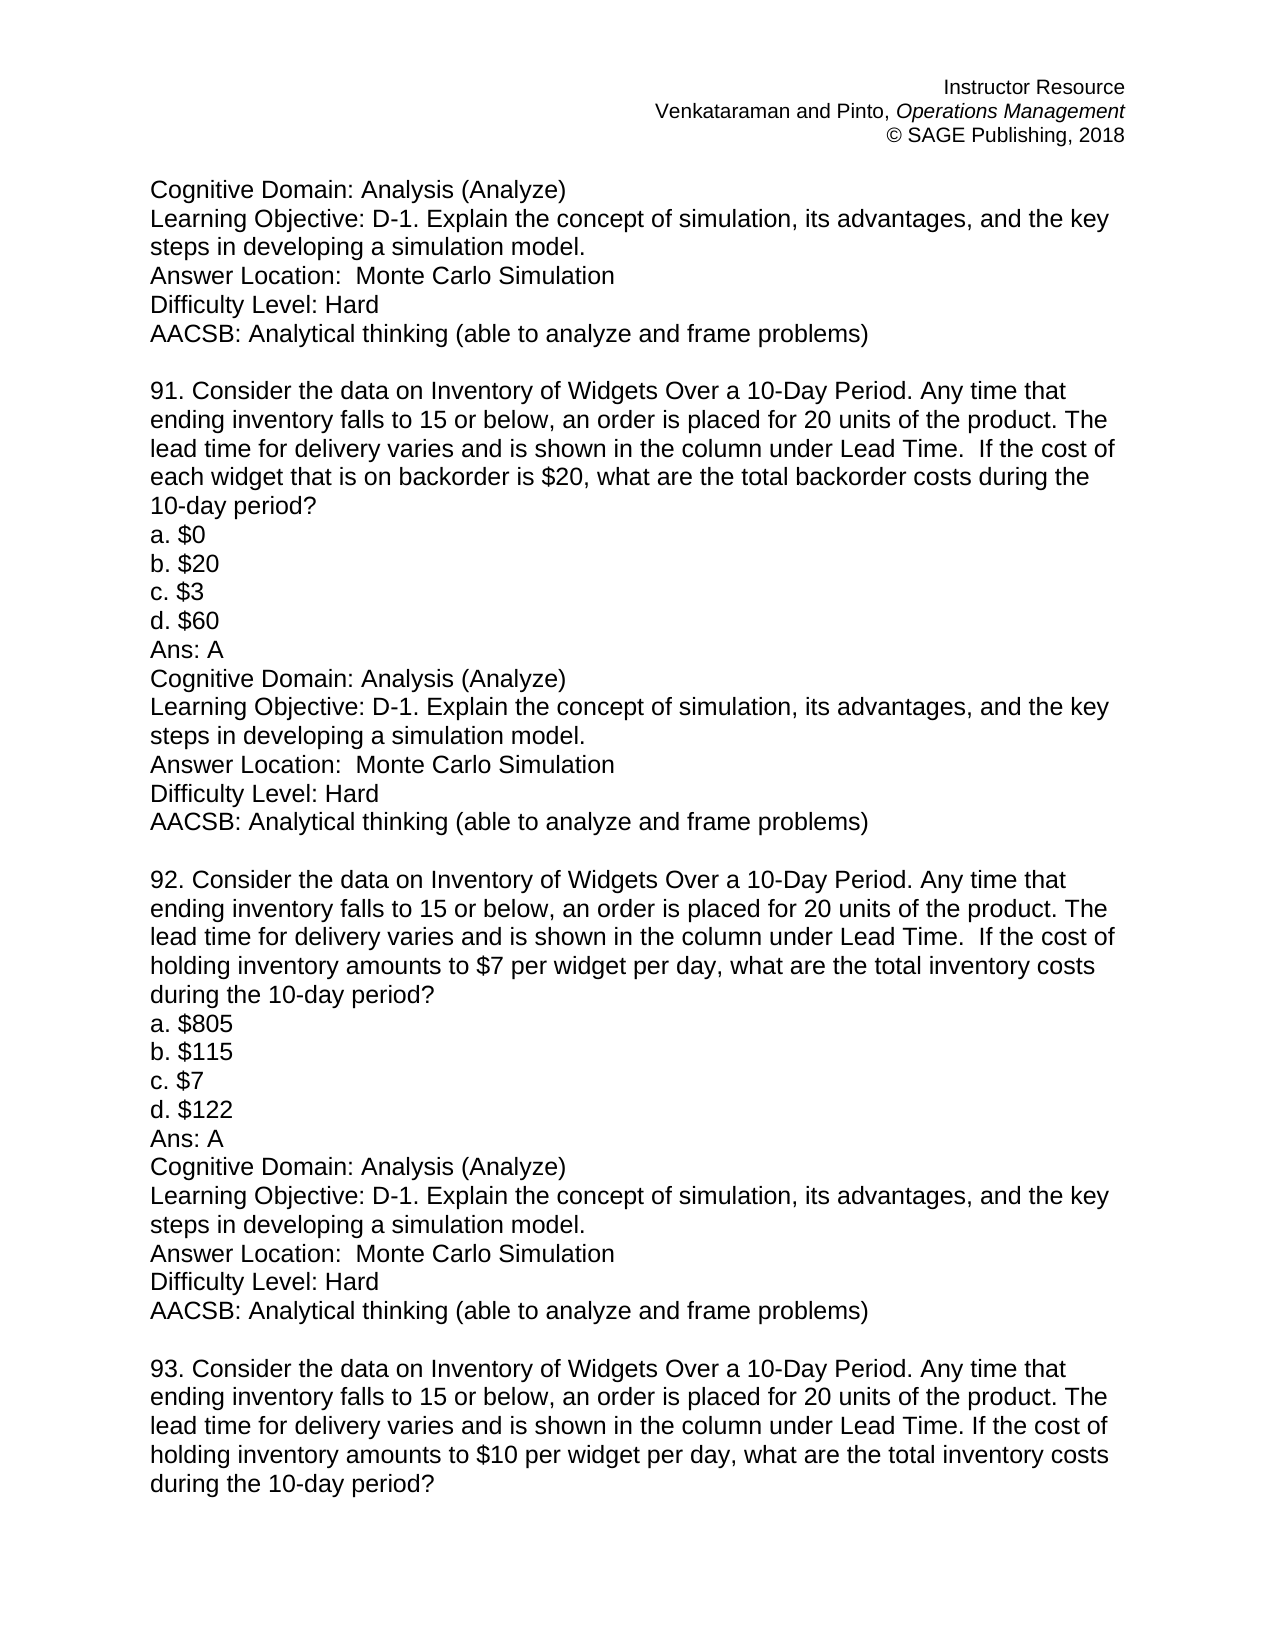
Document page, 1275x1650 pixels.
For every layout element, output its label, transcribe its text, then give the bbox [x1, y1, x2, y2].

text Learning Objective: D-1. Explain the concept of simulation, its advantages, and the key steps in developing a simulation model. [150, 1181, 1125, 1239]
text a. $805 [150, 1009, 1125, 1037]
text 92. Consider the data on Inventory of Widgets Over a 10-Day Period. Any time that ending inventory falls to 15 or below, an order is placed for 20 units of the product. The lead time for delivery varies and is shown in the column under Lead Time. If the cost of holding inventory amounts to $7 per widget per day, what are the total inventory costs during the 10-day period? [150, 865, 1125, 1009]
text AACSB: Analytical thinking (able to analyze and frame problems) [150, 319, 1125, 347]
text 93. Consider the data on Inventory of Widgets Over a 10-Day Period. Any time that ending inventory falls to 15 or below, an order is placed for 20 units of the product. The lead time for delivery varies and is shown in the column under Lead Time. If the cost of holding inventory amounts to $10 per widget per day, what are the total inventory costs during the 10-day period? [150, 1354, 1125, 1497]
text AACSB: Analytical thinking (able to analyze and frame problems) [150, 807, 1125, 836]
text b. $115 [150, 1037, 1125, 1066]
text Learning Objective: D-1. Explain the concept of simulation, its advantages, and the key steps in developing a simulation model. [150, 692, 1125, 750]
text Answer Location: Monte Carlo Simulation [150, 750, 1125, 779]
text Difficulty Level: Hard [150, 1267, 1125, 1296]
text c. $3 [150, 577, 1125, 606]
text a. $0 [150, 520, 1125, 549]
text c. $7 [150, 1066, 1125, 1095]
text Cognitive Domain: Analysis (Analyze) [150, 175, 1125, 204]
text 91. Consider the data on Inventory of Widgets Over a 10-Day Period. Any time that ending inventory falls to 15 or below, an order is placed for 20 units of the product. The lead time for delivery varies and is shown in the column under Lead Time. If the cost of each widget that is on backorder is $20, what are the total backorder costs during the 10-day period? [150, 376, 1125, 520]
text AACSB: Analytical thinking (able to analyze and frame problems) [150, 1296, 1125, 1325]
text b. $20 [150, 549, 1125, 577]
text Answer Location: Monte Carlo Simulation [150, 1239, 1125, 1267]
text Ans: A [150, 1124, 1125, 1152]
text Ans: A [150, 635, 1125, 664]
text d. $60 [150, 606, 1125, 635]
text Cognitive Domain: Analysis (Analyze) [150, 664, 1125, 692]
text Answer Location: Monte Carlo Simulation [150, 261, 1125, 290]
text Difficulty Level: Hard [150, 779, 1125, 807]
text Cognitive Domain: Analysis (Analyze) [150, 1152, 1125, 1181]
text d. $122 [150, 1095, 1125, 1124]
text Learning Objective: D-1. Explain the concept of simulation, its advantages, and the key steps in developing a simulation model. [150, 204, 1125, 261]
text Difficulty Level: Hard [150, 290, 1125, 319]
